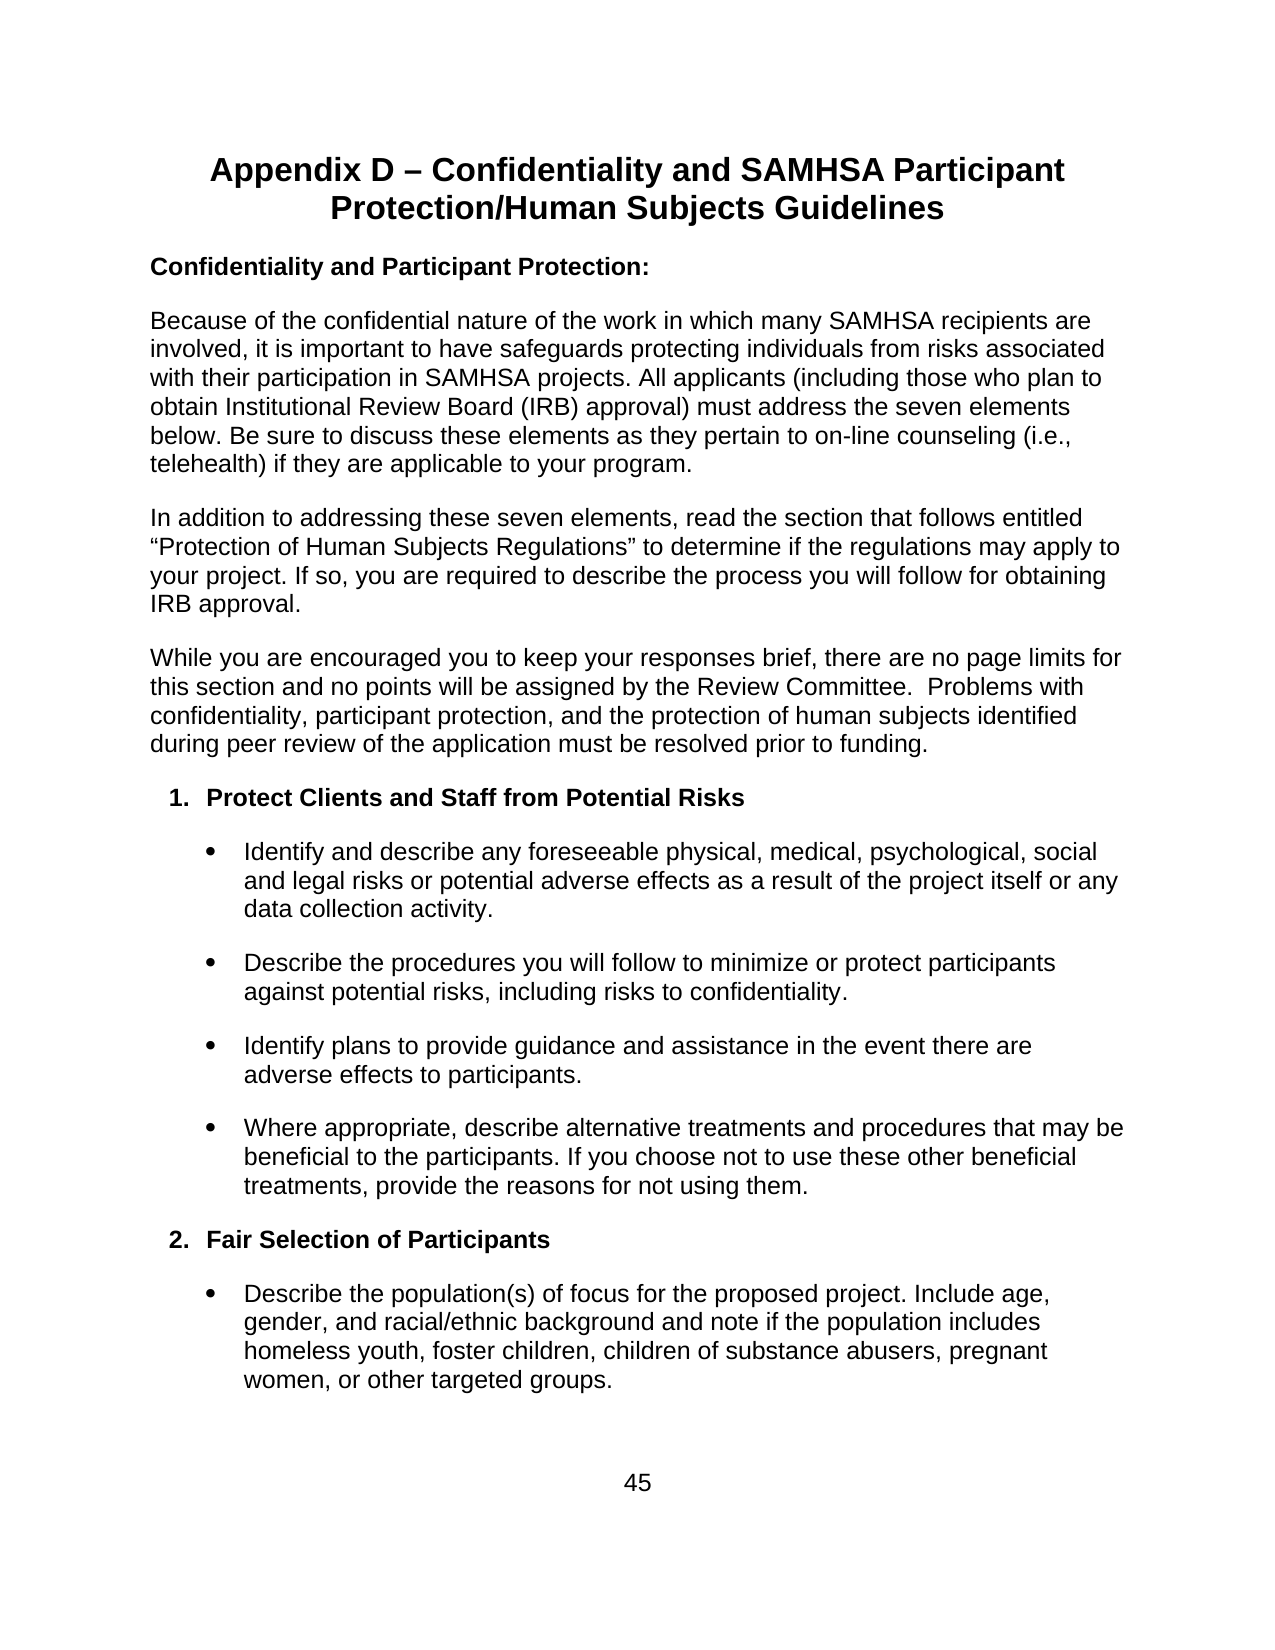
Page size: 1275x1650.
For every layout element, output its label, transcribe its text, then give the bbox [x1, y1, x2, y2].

list Describe the procedures you will follow to minimize or protect participants against potential risks, including risks to confidentiality. [206, 948, 1125, 1006]
text In addition to addressing these seven elements, read the section that follows entitled “Protection of Human Subjects Regulations” to determine if the regulations may apply to your project. If so, you are required to describe the process you will follow for obtaining IRB approval. [150, 503, 1125, 618]
list Identify and describe any foreseeable physical, medical, psychological, social and legal risks or potential adverse effects as a result of the project itself or any data collection activity. [206, 837, 1125, 923]
subtitle Appendix D – Confidentiality and SAMHSA Participant Protection/Human Subjects Guidelines [150, 150, 1125, 227]
text Because of the confidential nature of the work in which many SAMHSA recipients are involved, it is important to have safeguards protecting individuals from risks associated with their participation in SAMHSA projects. All applicants (including those who plan to obtain Institutional Review Board (IRB) approval) must address the seven elements below. Be sure to discuss these elements as they pertain to on-line counseling (i.e., telehealth) if they are applicable to your program. [150, 306, 1125, 478]
text Confidentiality and Participant Protection: [150, 252, 1125, 281]
list Identify plans to provide guidance and assistance in the event there are adverse effects to participants. [206, 1031, 1125, 1088]
list Describe the population(s) of focus for the proposed project. Include age, gender, and racial/ethnic background and note if the population includes homeless youth, foster children, children of substance abusers, pregnant women, or other targeted groups. [206, 1278, 1125, 1394]
list Fair Selection of Participants [169, 1225, 1125, 1253]
list Where appropriate, describe alternative treatments and procedures that may be beneficial to the participants. If you choose not to use these other beneficial treatments, provide the reasons for not using them. [206, 1113, 1125, 1200]
list Protect Clients and Staff from Potential Risks [169, 783, 1125, 812]
text While you are encouraged you to keep your responses brief, there are no page limits for this section and no points will be assigned by the Review Committee. Problems with confidentiality, participant protection, and the protection of human subjects identified during peer review of the application must be resolved prior to funding. [150, 643, 1125, 758]
